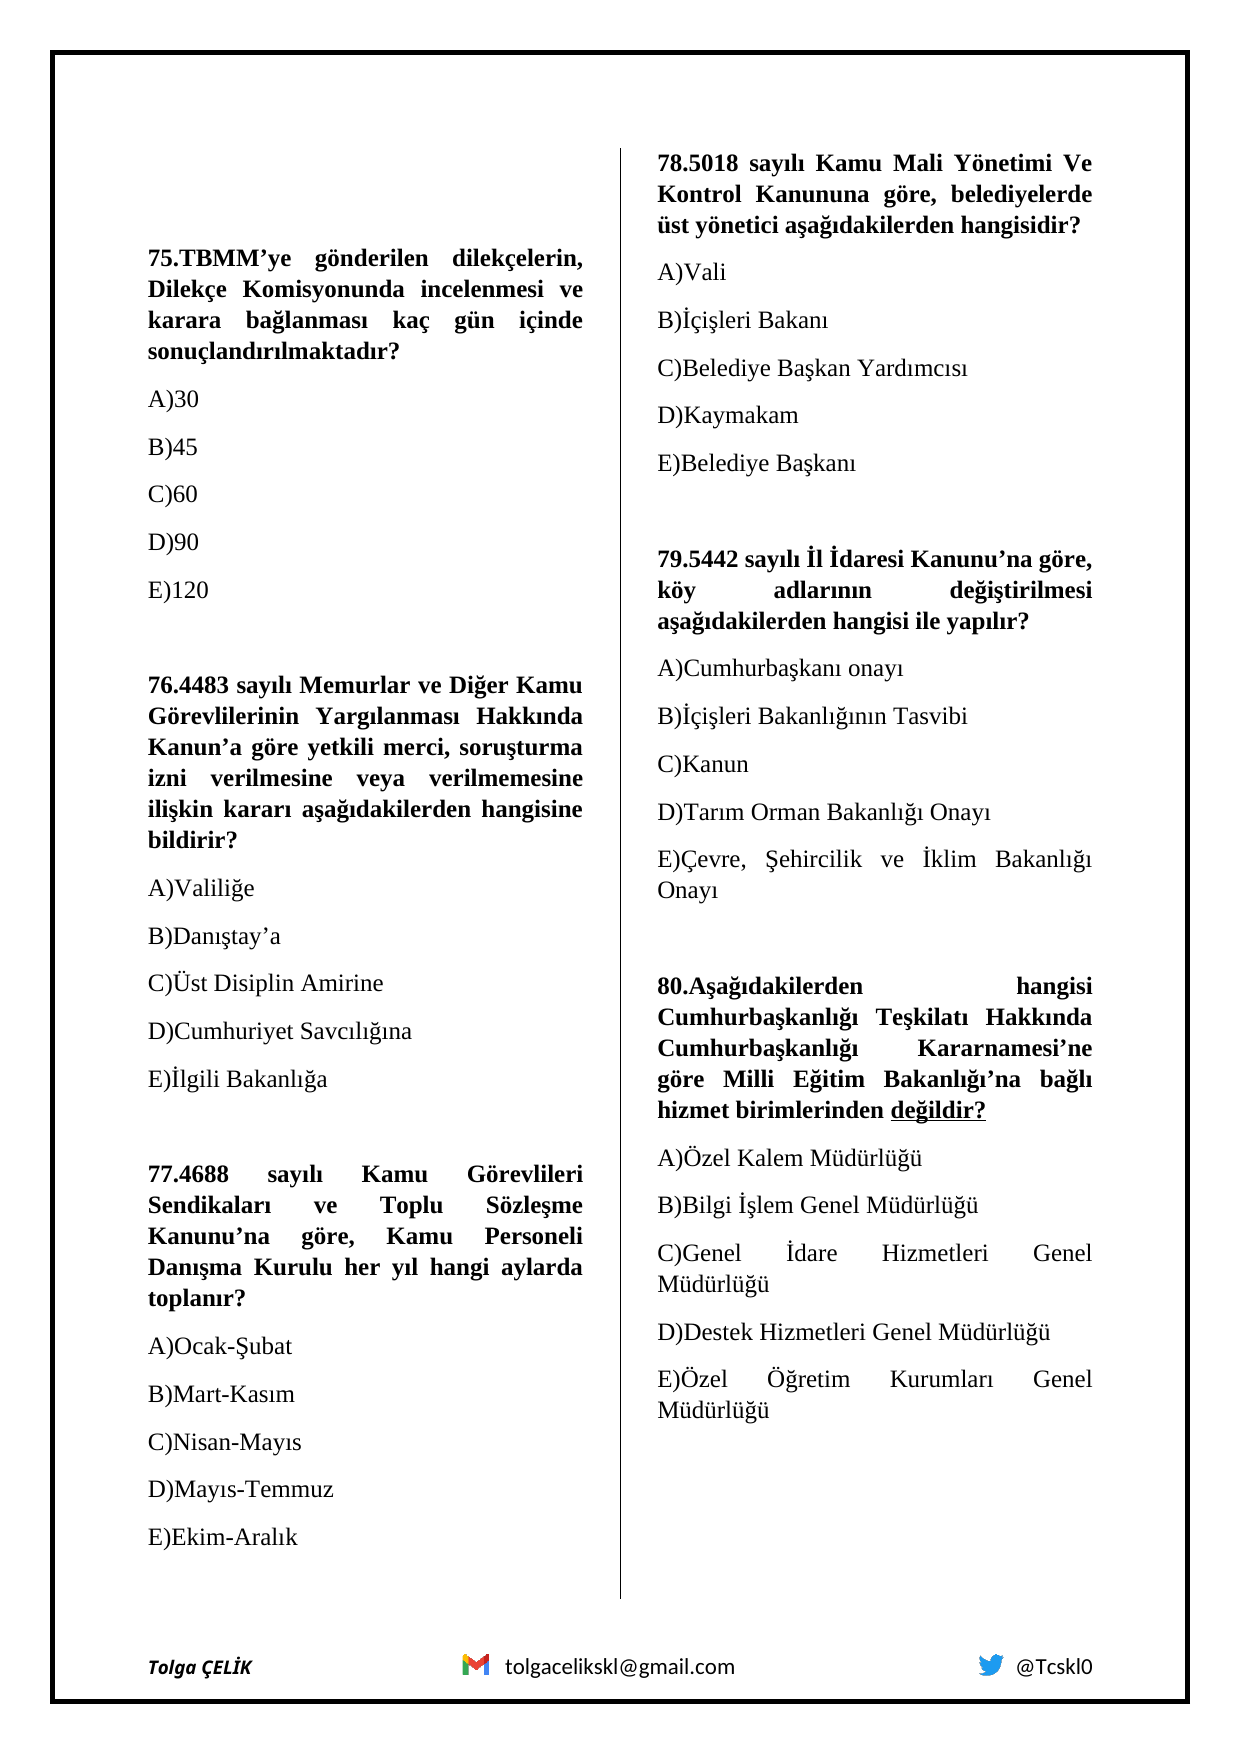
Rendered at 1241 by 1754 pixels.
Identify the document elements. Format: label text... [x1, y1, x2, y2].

text E)Belediye Başkanı [657, 448, 1093, 477]
text C)Genel İdare Hizmetleri Genel Müdürlüğü [657, 1238, 1093, 1298]
text C)Kanun [657, 749, 1093, 778]
text 75.TBMM’ye gönderilen dilekçelerin, Dilekçe Komisyonunda incelenmesi ve karara bağlanması kaç gün içinde sonuçlandırılmaktadır? [148, 243, 583, 365]
picture [978, 1654, 1004, 1676]
picture [462, 1654, 489, 1675]
text A)Valiliğe [148, 873, 583, 902]
text 76.4483 sayılı Memurlar ve Diğer Kamu Görevlilerinin Yargılanması Hakkında Kanun’a göre yetkili merci, soruşturma izni verilmesine veya verilmemesine ilişkin kararı aşağıdakilerden hangisine bildirir? [148, 670, 583, 854]
text B)45 [148, 432, 583, 460]
text B)İçişleri Bakanı [657, 305, 1093, 334]
text A)Ocak-Şubat [148, 1331, 583, 1360]
text D)Tarım Orman Bakanlığı Onayı [657, 797, 1093, 825]
text A)Cumhurbaşkanı onayı [657, 653, 1093, 682]
text 79.5442 sayılı İl İdaresi Kanunu’na göre, köy adlarının değiştirilmesi aşağıdakilerden hangisi ile yapılır? [657, 544, 1093, 634]
text B)Mart-Kasım [148, 1379, 583, 1408]
text C)60 [148, 479, 583, 508]
text C)Belediye Başkan Yardımcısı [657, 353, 1093, 382]
text B)Danıştay’a [148, 921, 583, 949]
text D)Mayıs-Temmuz [148, 1474, 583, 1503]
text 80.Aşağıdakilerden hangisi Cumhurbaşkanlığı Teşkilatı Hakkında Cumhurbaşkanlığı Kararnamesi’ne göre Milli Eğitim Bakanlığı’na bağlı hizmet birimlerinden değildir? [657, 971, 1093, 1124]
text D)90 [148, 527, 583, 556]
text D)Cumhuriyet Savcılığına [148, 1016, 583, 1045]
text 77.4688 sayılı Kamu Görevlileri Sendikaları ve Toplu Sözleşme Kanunu’na göre, Kamu Personeli Danışma Kurulu her yıl hangi aylarda toplanır? [148, 1159, 583, 1312]
text 78.5018 sayılı Kamu Mali Yönetimi Ve Kontrol Kanununa göre, belediyelerde üst yönetici aşağıdakilerden hangisidir? [657, 148, 1093, 238]
text A)Özel Kalem Müdürlüğü [657, 1143, 1093, 1171]
text D)Destek Hizmetleri Genel Müdürlüğü [657, 1317, 1093, 1346]
text E)İlgili Bakanlığa [148, 1064, 583, 1093]
text A)30 [148, 384, 583, 413]
text C)Nisan-Mayıs [148, 1427, 583, 1455]
text E)120 [148, 575, 583, 603]
text C)Üst Disiplin Amirine [148, 968, 583, 997]
text E)Çevre, Şehircilik ve İklim Bakanlığı Onayı [657, 844, 1093, 904]
text D)Kaymakam [657, 401, 1093, 429]
text E)Ekim-Aralık [148, 1522, 583, 1551]
text B)İçişleri Bakanlığının Tasvibi [657, 701, 1093, 730]
text A)Vali [657, 257, 1093, 286]
text B)Bilgi İşlem Genel Müdürlüğü [657, 1190, 1093, 1219]
text E)Özel Öğretim Kurumları Genel Müdürlüğü [657, 1364, 1093, 1424]
